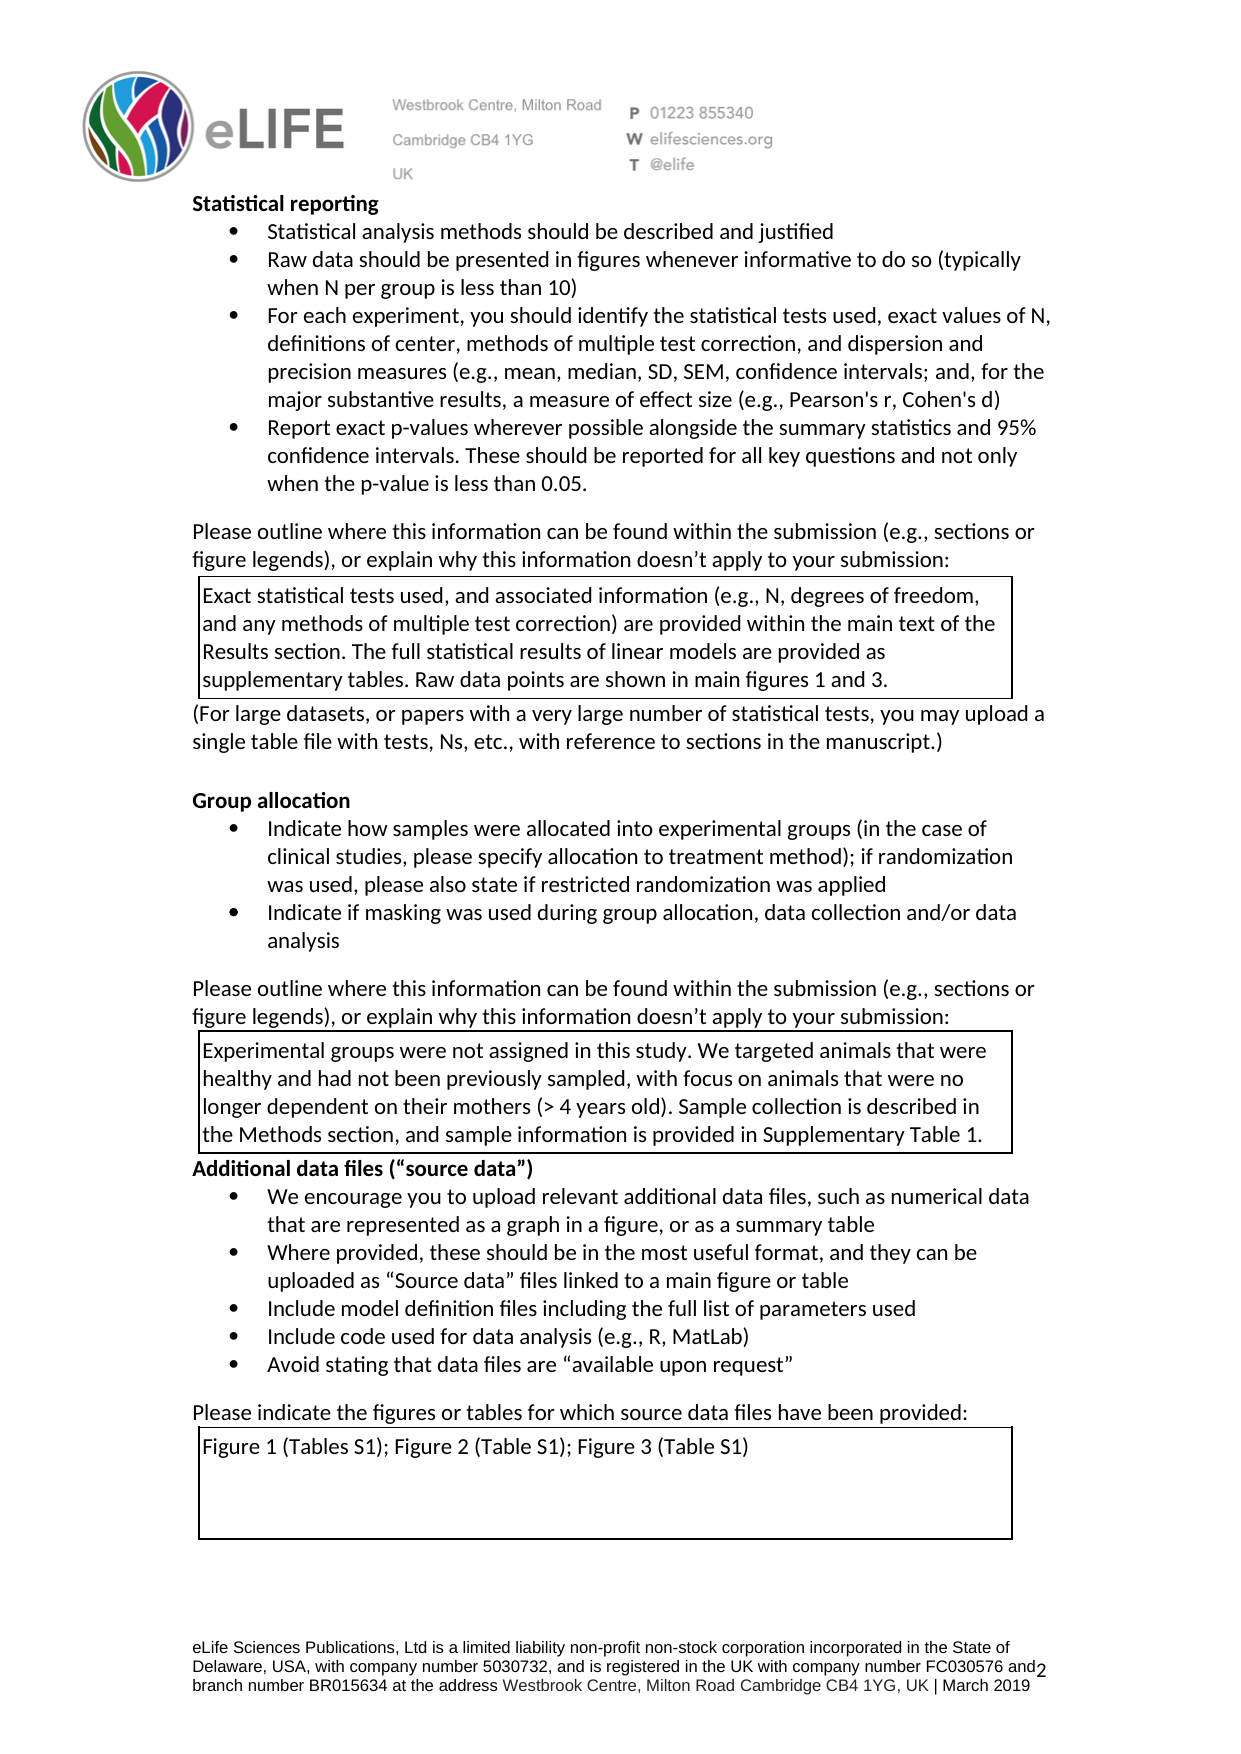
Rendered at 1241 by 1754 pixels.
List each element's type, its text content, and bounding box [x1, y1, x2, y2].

list Indicate how samples were allocated into experimental groups (in the case of clinical studies, please specify allocation to treatment method); if randomization was used, please also state if restricted randomization was applied [229, 814, 1053, 898]
text Exact statistical tests used, and associated information (e.g., N, degrees of freedom, and any methods of multiple test correction) are provided within the main text of the Results section. The full statistical results of linear models are provided as supplementary tables. Raw data points are shown in main figures 1 and 3. [200, 579, 1011, 696]
list We encourage you to upload relevant additional data files, such as numerical data that are represented as a graph in a figure, or as a summary table [229, 1182, 1053, 1238]
text (For large datasets, or papers with a very large number of statistical tests, you may upload a single table file with tests, Ns, etc., with reference to sections in the manuscript.) [192, 601, 1053, 755]
list Raw data should be presented in figures whenever informative to do so (typically when N per group is less than 10) [229, 245, 1053, 301]
text Figure 1 (Tables S1); Figure 2 (Table S1); Figure 3 (Table S1) [200, 1430, 1011, 1462]
text Experimental groups were not assigned in this study. We targeted animals that were healthy and had not been previously sampled, with focus on animals that were no longer dependent on their mothers (> 4 years old). Sample collection is described in the Methods section, and sample information is provided in Supplementary Table 1. [200, 1034, 1011, 1150]
text Group allocation [192, 786, 1053, 814]
list Report exact p-values wherever possible alongside the summary statistics and 95% confidence intervals. These should be reported for all key questions and not only when the p-value is less than 0.05. [229, 413, 1053, 497]
picture [73, 59, 784, 189]
list Statistical analysis methods should be described and justified [229, 217, 1053, 245]
list Avoid stating that data files are “available upon request” [229, 1350, 1053, 1378]
text Additional data files (“source data”) [192, 1061, 1053, 1182]
list Where provided, these should be in the most useful format, and they can be uploaded as “Source data” files linked to a main figure or table [229, 1238, 1053, 1294]
list For each experiment, you should identify the statistical tests used, exact values of N, definitions of center, methods of multiple test correction, and dispersion and precision measures (e.g., mean, median, SD, SEM, confidence intervals; and, for the major substantive results, a measure of effect size (e.g., Pearson's r, Cohen's d) [229, 301, 1053, 413]
text Statistical reporting [192, 189, 1053, 217]
list Include model definition files including the full list of parameters used [229, 1294, 1053, 1322]
list Indicate if masking was used during group allocation, data collection and/or data analysis [229, 898, 1053, 954]
text Please indicate the figures or tables for which source data files have been provided: [192, 1398, 1053, 1426]
list Include code used for data analysis (e.g., R, MatLab) [229, 1322, 1053, 1350]
